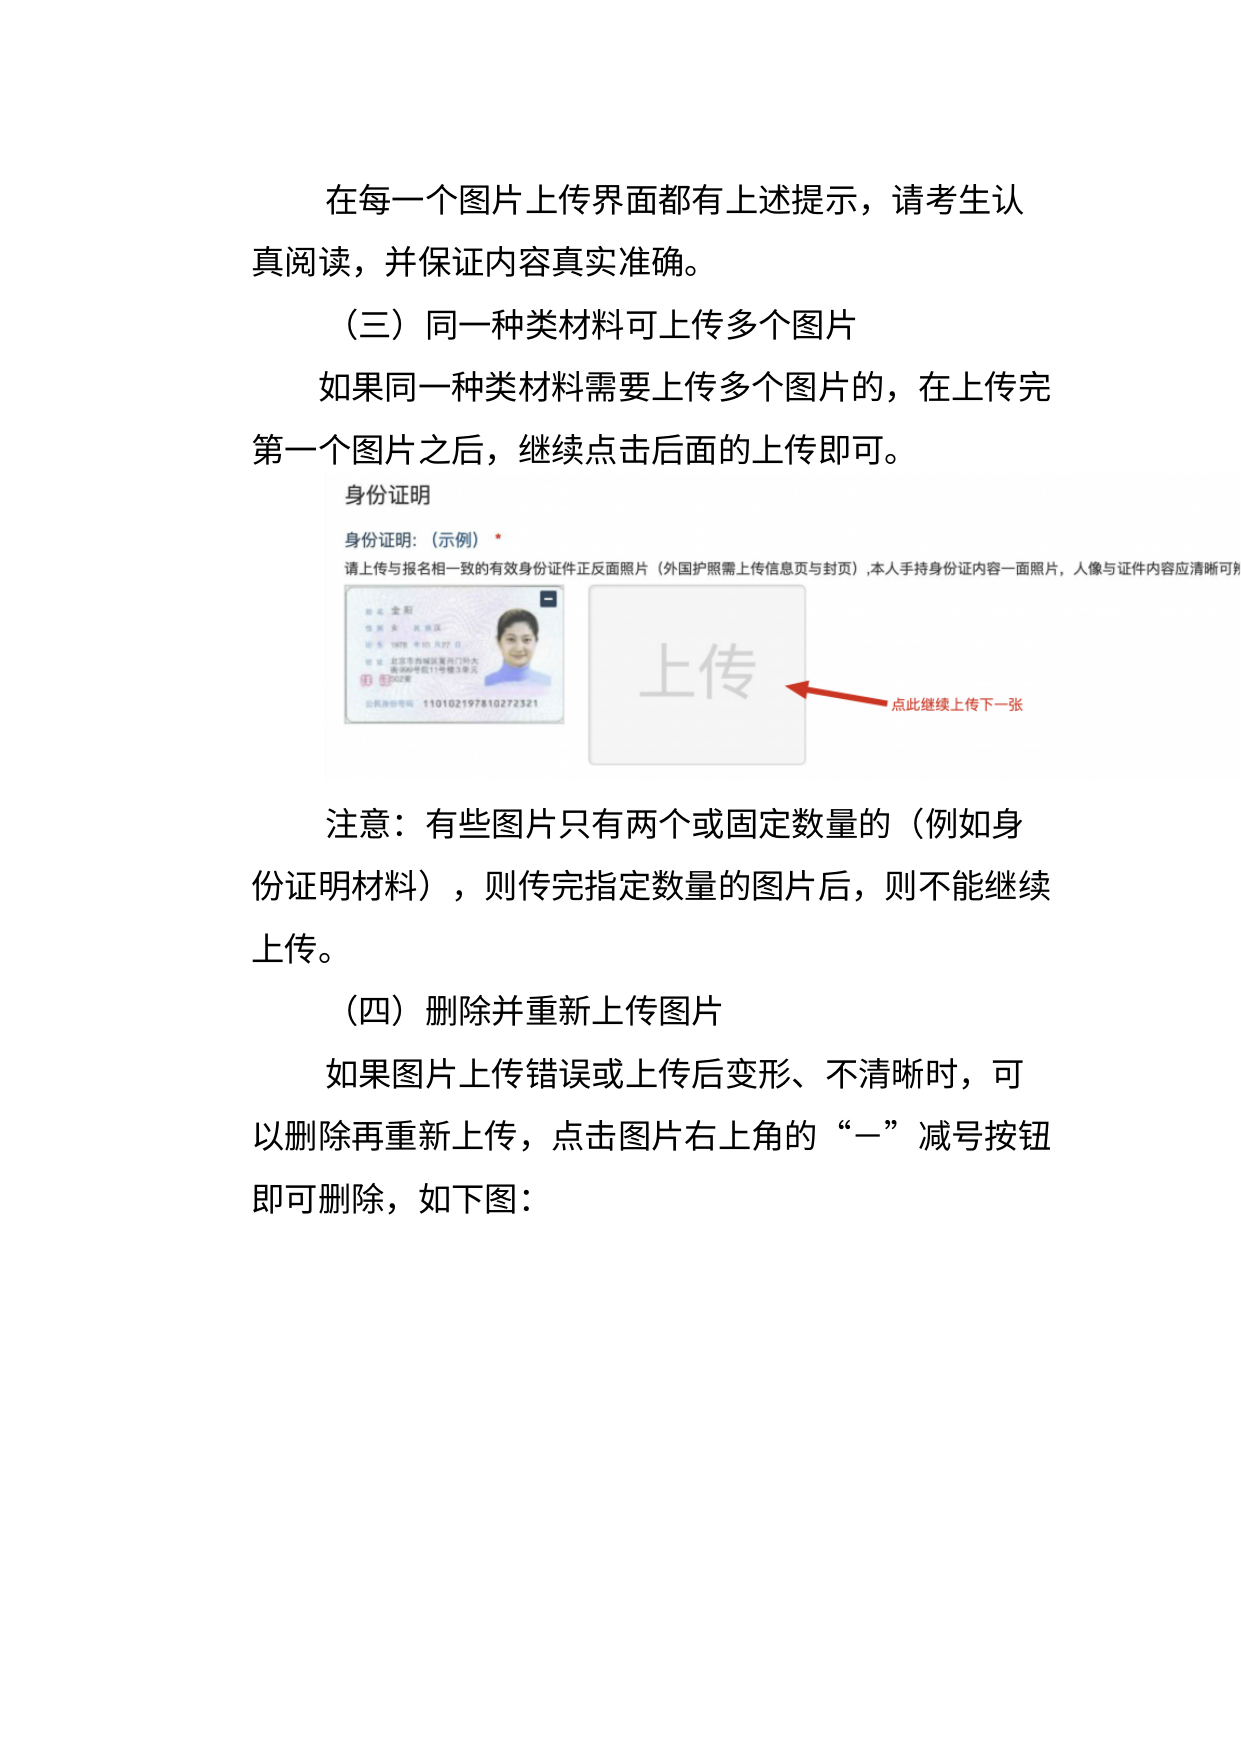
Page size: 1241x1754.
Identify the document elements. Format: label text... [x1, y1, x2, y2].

text 如果同一种类材料需要上传多个图片的，在上传完第一个图片之后，继续点击后面的上传即可。 [251, 349, 1053, 474]
picture [325, 474, 1241, 781]
text 在每一个图片上传界面都有上述提示，请考生认真阅读，并保证内容真实准确。 [251, 162, 1053, 287]
text （三）同一种类材料可上传多个图片 [251, 287, 1053, 349]
text 注意：有些图片只有两个或固定数量的（例如身份证明材料），则传完指定数量的图片后，则不能继续上传。 [251, 786, 1053, 974]
text 如果图片上传错误或上传后变形、不清晰时，可以删除再重新上传，点击图片右上角的“－”减号按钮即可删除，如下图： [251, 1036, 1053, 1224]
text （四）删除并重新上传图片 [251, 974, 1053, 1036]
